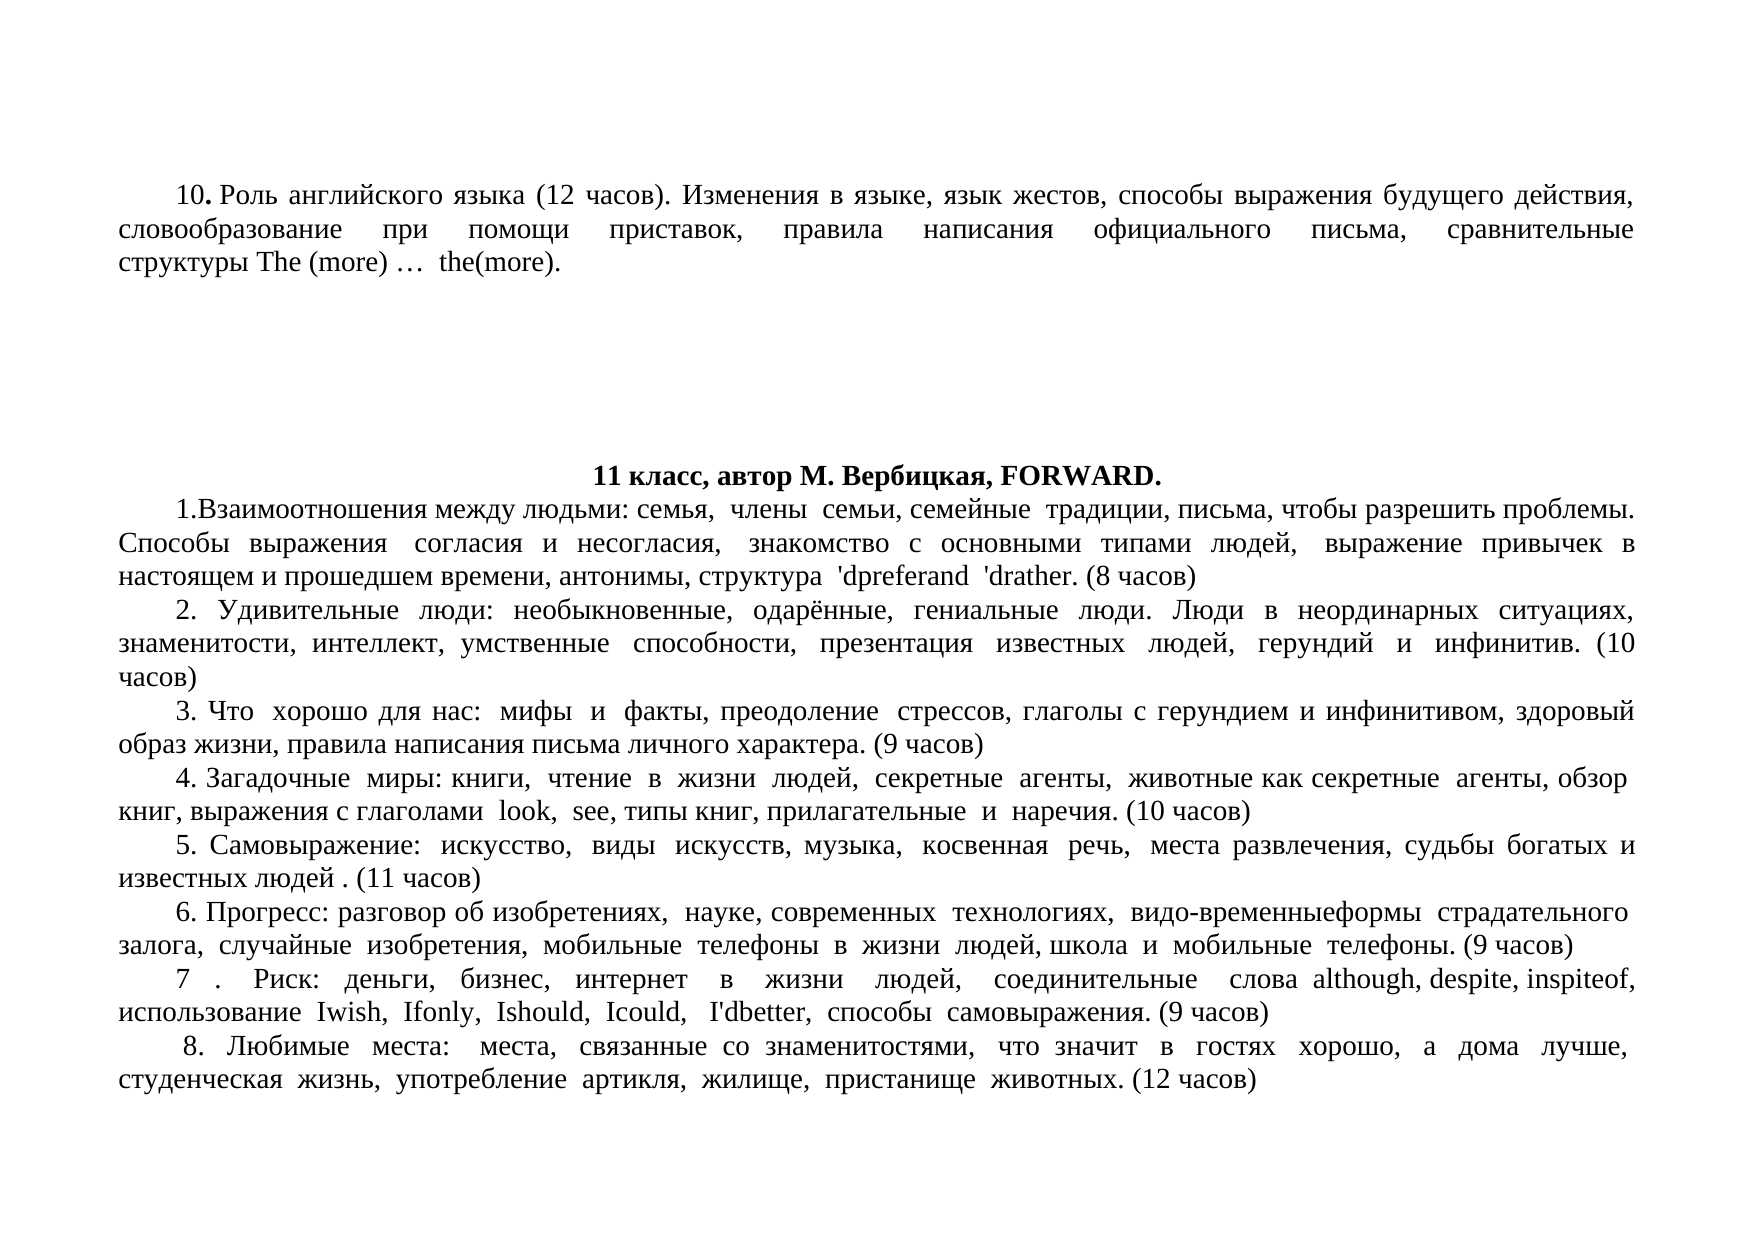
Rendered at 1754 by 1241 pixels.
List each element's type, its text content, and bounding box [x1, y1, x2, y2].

text 3. Что хорошо для нас: мифы и факты, преодоление стрессов, глаголы с герундием и инфинитивом, здоровый образ жизни, правила написания письма личного характера. (9 часов) [118, 693, 1636, 760]
text 8. Любимые места: места, связанные со знаменитостями, что значит в гостях хорошо, а дома лучше, студенческая жизнь, употребление артикля, жилище, пристанище животных. (12 часов) [118, 1028, 1636, 1095]
text 2. Удивительные люди: необыкновенные, одарённые, гениальные люди. Люди в неординарных ситуациях, знаменитости, интеллект, умственные способности, презентация известных людей, герундий и инфинитив. (10 часов) [118, 592, 1636, 693]
text 1.Взаимоотношения между людьми: семья, члены семьи, семейные традиции, письма, чтобы разрешить проблемы. Способы выражения согласия и несогласия, знакомство с основными типами людей, выражение привычек в настоящем и прошедшем времени, антонимы, структура 'dpreferand 'drather. (8 часов) [118, 491, 1636, 592]
text 6. Прогресс: разговор об изобретениях, науке, современных технологиях, видо-временныеформы страдательного залога, случайные изобретения, мобильные телефоны в жизни людей, школа и мобильные телефоны. (9 часов) [118, 894, 1636, 961]
text 11 класс, автор М. Вербицкая, FORWARD. [118, 458, 1636, 491]
text 4. Загадочные миры: книги, чтение в жизни людей, секретные агенты, животные как секретные агенты, обзор книг, выражения с глаголами look, see, типы книг, прилагательные и наречия. (10 часов) [118, 760, 1636, 827]
text 5. Самовыражение: искусство, виды искусств, музыка, косвенная речь, места развлечения, судьбы богатых и известных людей . (11 часов) [118, 827, 1636, 894]
text 10. Роль английского языка (12 часов). Изменения в языке, язык жестов, способы выражения будущего действия, словообразование при помощи приставок, правила написания официального письма, сравнительные структуры The (more) … the(more). [118, 177, 1636, 278]
text 7 . Риск: деньги, бизнес, интернет в жизни людей, соединительные слова although, despite, inspiteof, использование Iwish, Ifonly, Ishould, Icould, I'dbetter, способы самовыражения. (9 часов) [118, 961, 1636, 1028]
